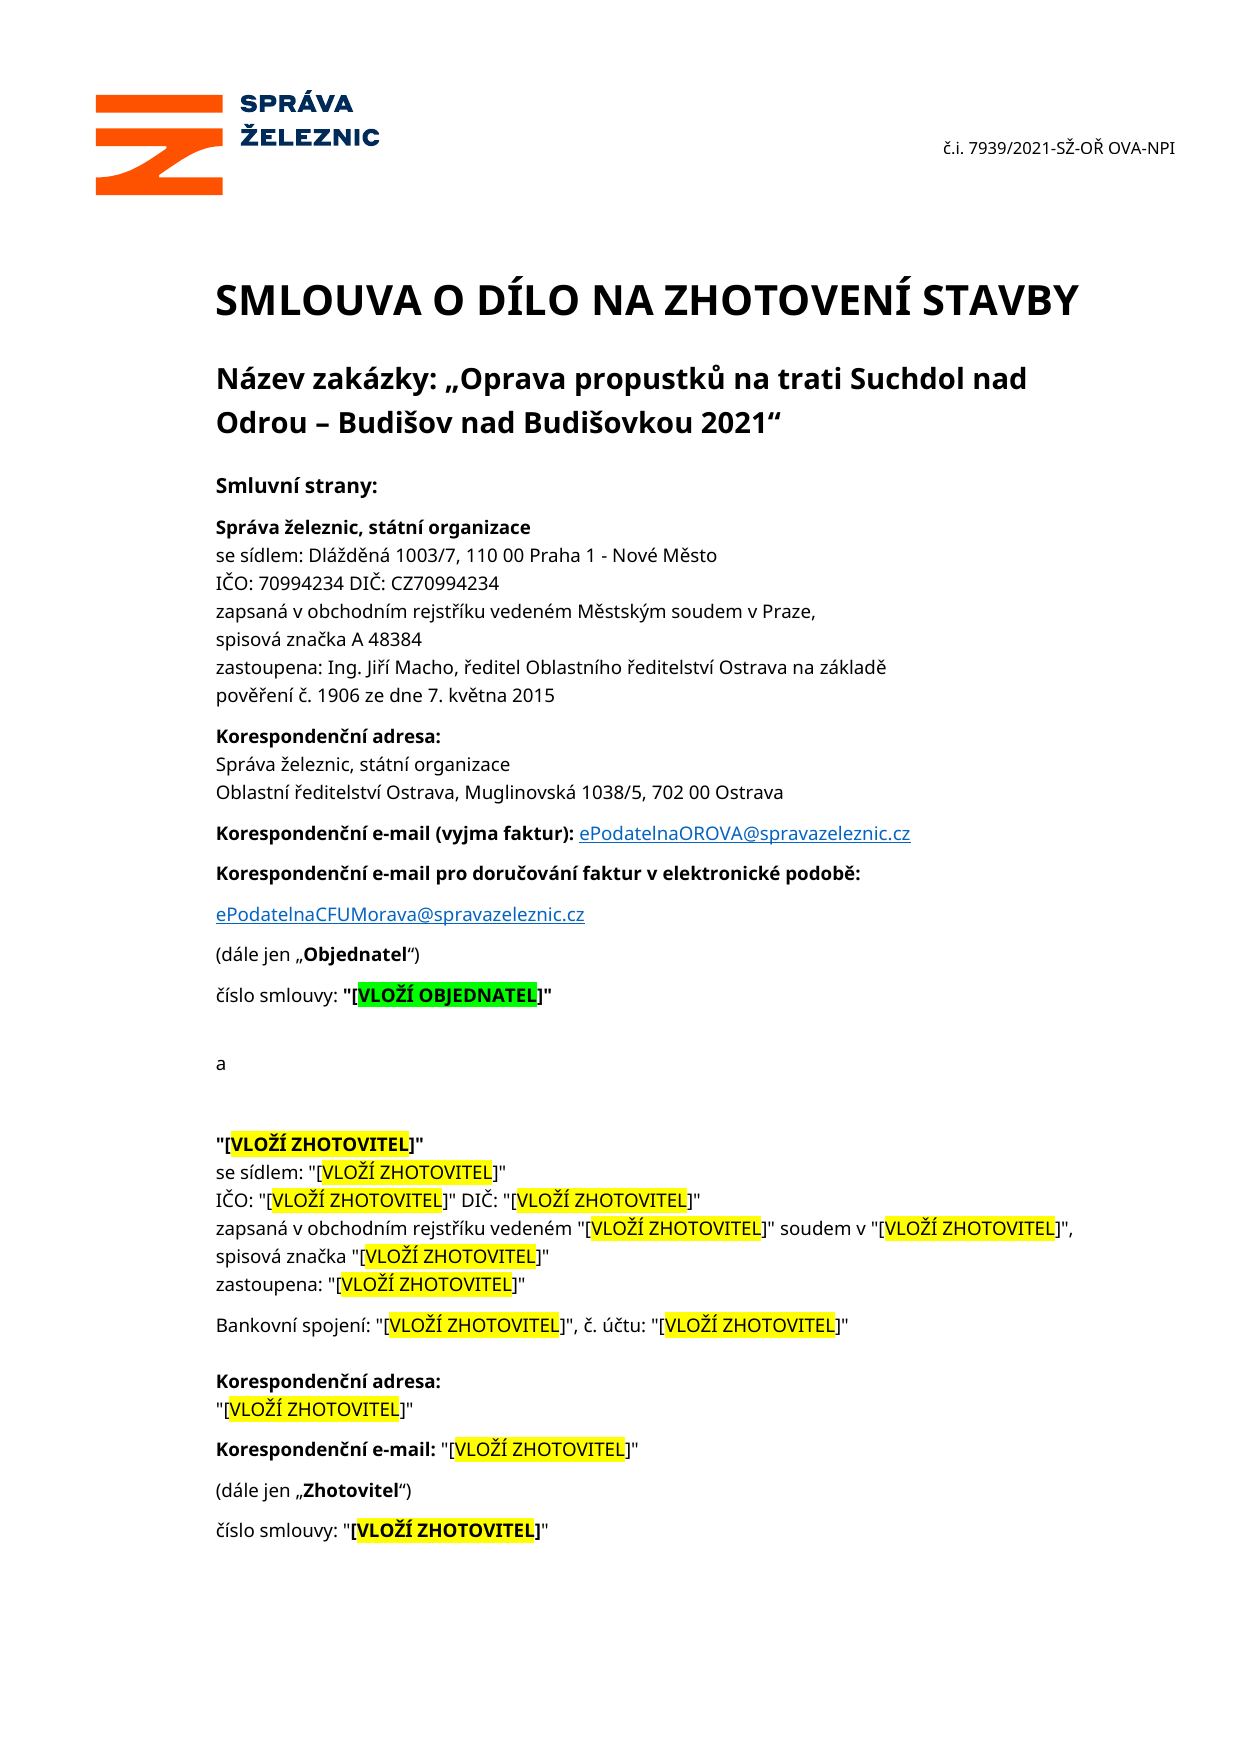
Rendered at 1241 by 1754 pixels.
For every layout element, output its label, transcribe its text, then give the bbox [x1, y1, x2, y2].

text se sídlem: "[VLOŽÍ ZHOTOVITEL]" [216, 1159, 1093, 1185]
text Smluvní strany: [216, 471, 1093, 499]
text Správa železnic, státní organizace [216, 751, 1093, 777]
text Korespondenční e-mail pro doručování faktur v elektronické podobě: [216, 860, 1093, 886]
text IČO: 70994234 DIČ: CZ70994234 [216, 571, 1093, 596]
text "[VLOŽÍ ZHOTOVITEL]" [399, 1396, 1093, 1422]
text "[VLOŽÍ ZHOTOVITEL]" [409, 1131, 1093, 1157]
text (dále jen „Objednatel“) [216, 941, 1093, 967]
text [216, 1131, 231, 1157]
text Korespondenční e-mail: "[VLOŽÍ ZHOTOVITEL]" [216, 1437, 455, 1462]
text zastoupena: "[VLOŽÍ ZHOTOVITEL]" [512, 1272, 1093, 1297]
text SMLOUVA O DÍLO NA ZHOTOVENÍ STAVBY [216, 271, 1093, 328]
text Korespondenční adresa: [216, 1368, 1093, 1394]
text spisová značka A 48384 [216, 627, 1093, 652]
text a [216, 1050, 1093, 1076]
text pověření č. 1906 ze dne 7. května 2015 [216, 683, 1093, 708]
text číslo smlouvy: "[VLOŽÍ ZHOTOVITEL]" [216, 1518, 357, 1543]
text IČO: "[VLOŽÍ ZHOTOVITEL]" DIČ: "[VLOŽÍ ZHOTOVITEL]" [216, 1187, 1093, 1213]
text Korespondenční e-mail (vyjma faktur): ePodatelnaOROVA@spravazeleznic.cz [216, 820, 1093, 845]
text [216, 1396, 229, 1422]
text Korespondenční adresa: [216, 723, 1093, 749]
text zastoupena: "[VLOŽÍ ZHOTOVITEL]" [216, 1272, 341, 1297]
text zastoupena: Ing. Jiří Macho, ředitel Oblastního ředitelství Ostrava na základě [216, 655, 1093, 680]
text Korespondenční e-mail: "[VLOŽÍ ZHOTOVITEL]" [625, 1437, 1093, 1462]
text ePodatelnaCFUMorava@spravazeleznic.cz [216, 901, 1093, 926]
text zapsaná v obchodním rejstříku vedeném "[VLOŽÍ ZHOTOVITEL]" soudem v "[VLOŽÍ ZHOTOVITEL]", spisová značka "[VLOŽÍ ZHOTOVITEL]" [216, 1216, 1093, 1269]
text číslo smlouvy: "[VLOŽÍ OBJEDNATEL]" [216, 982, 358, 1007]
text Správa železnic, státní organizace [216, 514, 1093, 540]
text Oblastní ředitelství Ostrava, Muglinovská 1038/5, 702 00 Ostrava [216, 779, 1093, 805]
text se sídlem: Dlážděná 1003/7, 110 00 Praha 1 - Nové Město [216, 543, 1093, 568]
text Bankovní spojení: "[VLOŽÍ ZHOTOVITEL]", č. účtu: "[VLOŽÍ ZHOTOVITEL]" [216, 1312, 389, 1338]
text (dále jen „Zhotovitel“) [216, 1477, 1093, 1503]
text číslo smlouvy: "[VLOŽÍ ZHOTOVITEL]" [534, 1518, 1093, 1543]
text zapsaná v obchodním rejstříku vedeném Městským soudem v Praze, [216, 599, 1093, 624]
text číslo smlouvy: "[VLOŽÍ OBJEDNATEL]" [537, 982, 1093, 1007]
text Bankovní spojení: "[VLOŽÍ ZHOTOVITEL]", č. účtu: "[VLOŽÍ ZHOTOVITEL]" [835, 1312, 1093, 1338]
text Název zakázky: „Oprava propustků na trati Suchdol nad Odrou – Budišov nad Budišovkou 2021“ [216, 358, 1093, 442]
